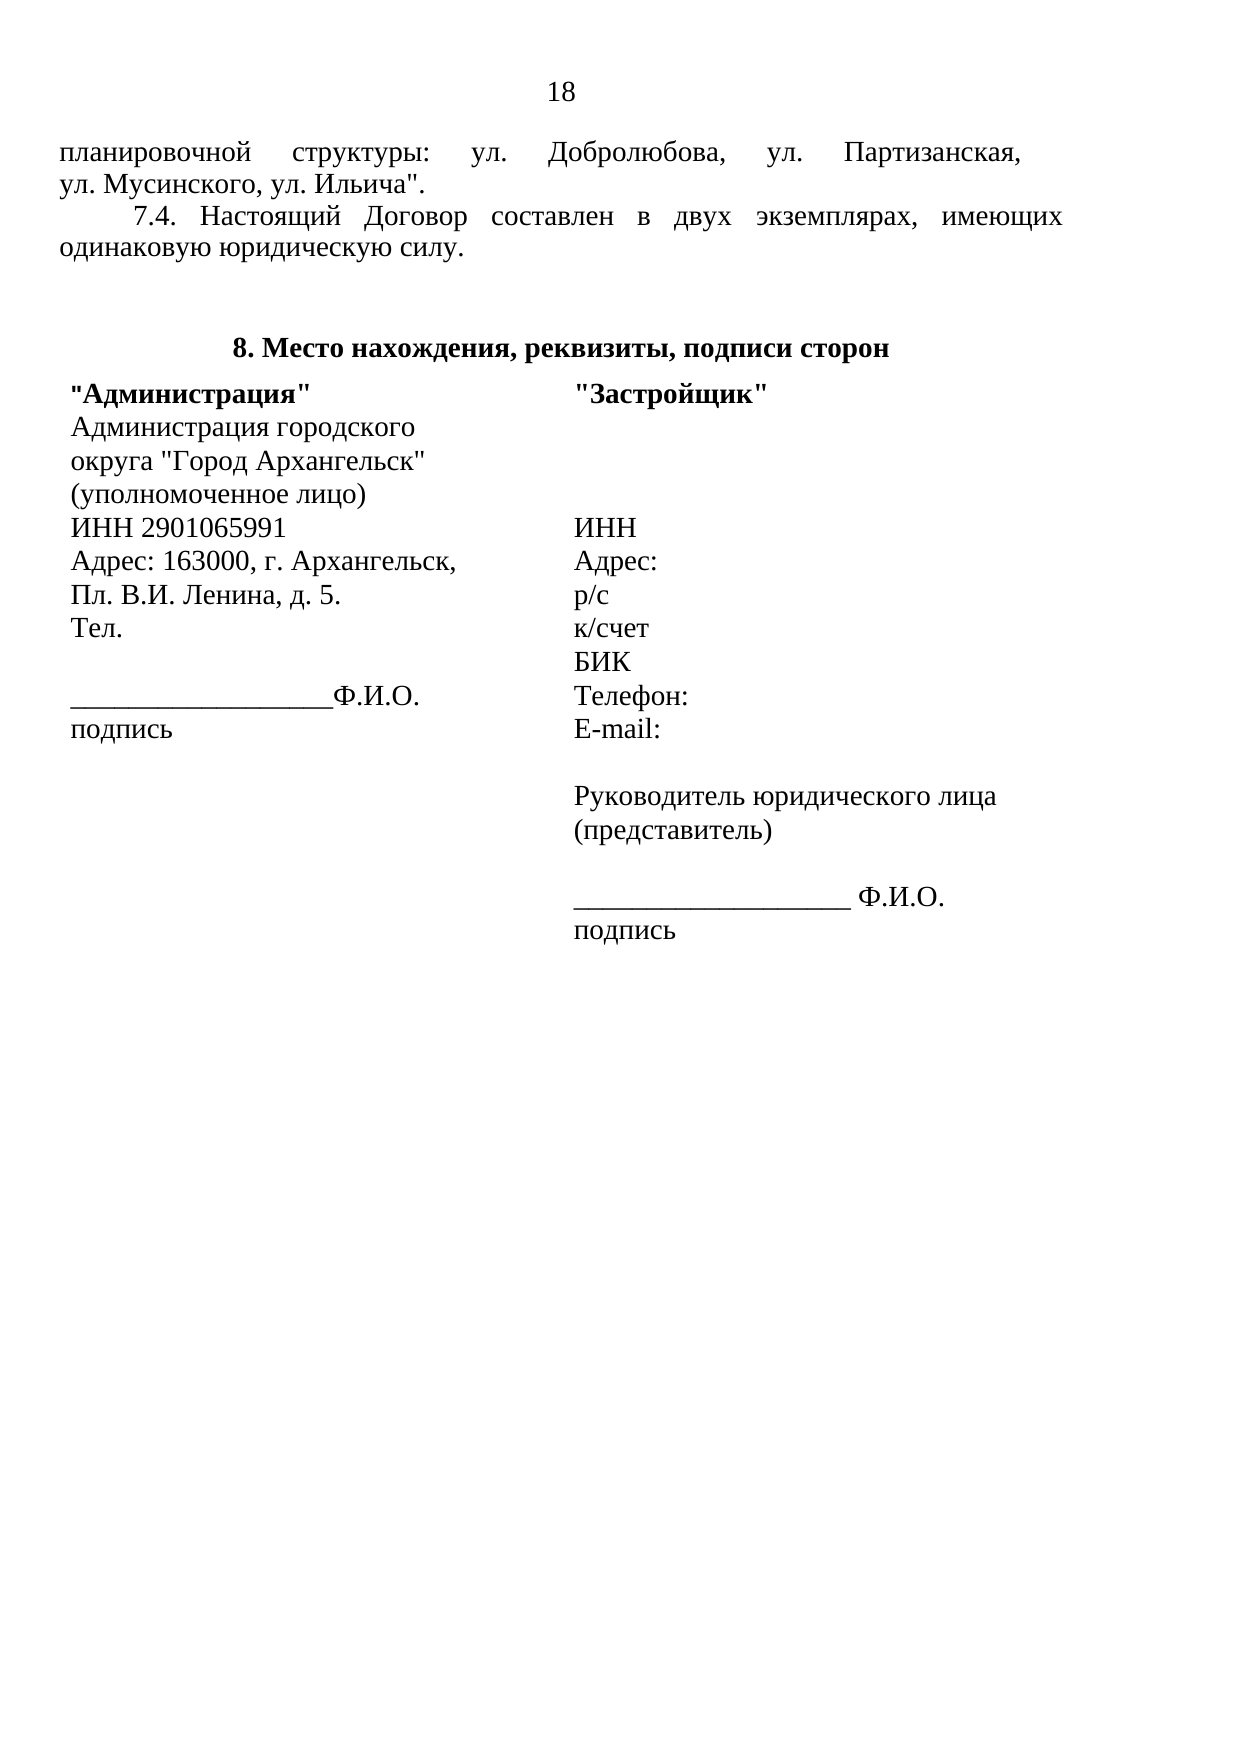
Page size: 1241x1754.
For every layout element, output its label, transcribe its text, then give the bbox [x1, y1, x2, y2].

text 8. Место нахождения, реквизиты, подписи сторон [59, 330, 1063, 364]
table_header "Застройщик" ИНН Адрес: р/с к/счет БИК Телефон: E-mail: Руководитель юридического лица (представитель) ___________________ Ф.И.О. подпись [562, 376, 1056, 946]
table_header "Администрация" Администрация городского округа "Город Архангельск" (уполномоченное лицо) ИНН 2901065991 Адрес: 163000, г. Архангельск, Пл. В.И. Ленина, д. 5. Тел. __________________Ф.И.О. подпись [59, 376, 562, 946]
text 7.4. Настоящий Договор составлен в двух экземплярах, имеющих одинаковую юридическую силу. [59, 199, 1063, 263]
